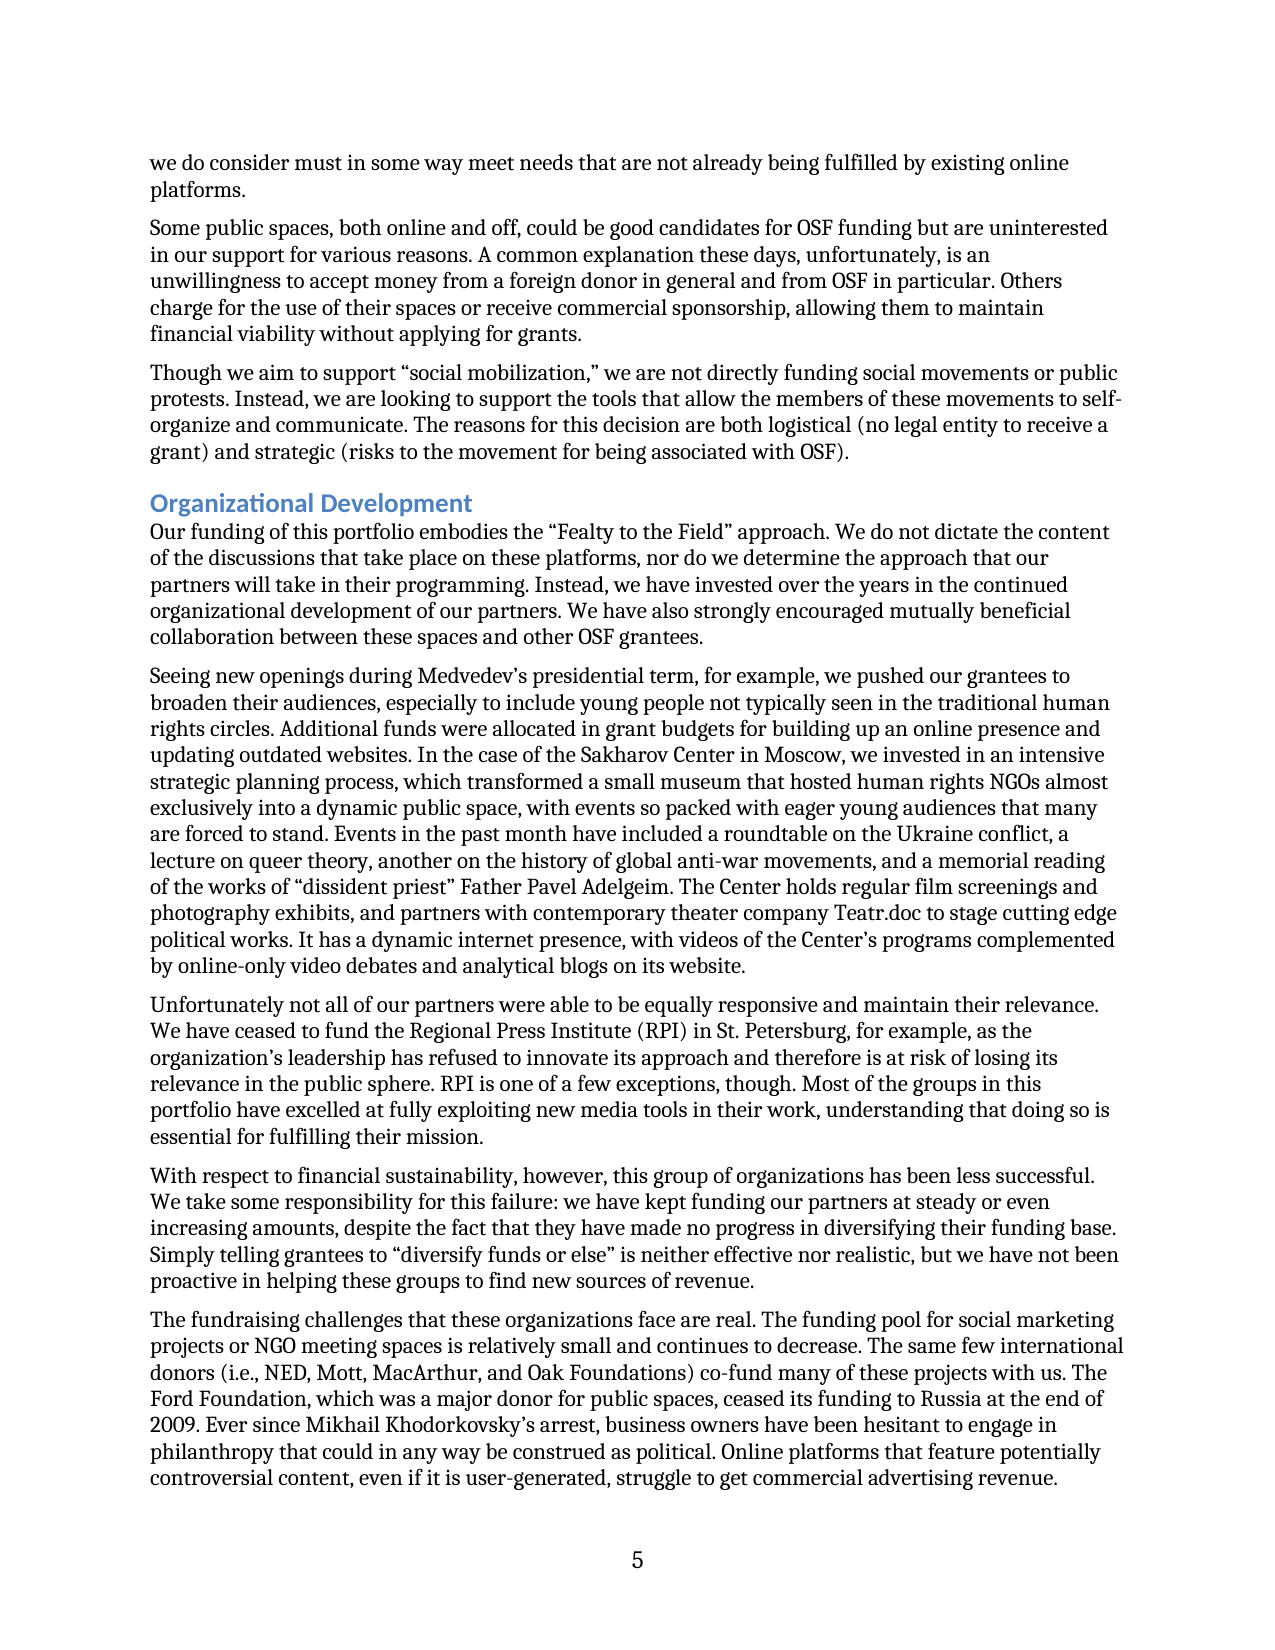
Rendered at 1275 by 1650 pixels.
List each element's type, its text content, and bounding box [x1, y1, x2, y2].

text Our funding of this portfolio embodies the “Fealty to the Field” approach. We do not dictate the content of the discussions that take place on these platforms, nor do we determine the approach that our partners will take in their programming. Instead, we have invested over the years in the continued organizational development of our partners. We have also strongly encouraged mutually beneficial collaboration between these spaces and other OSF grantees. [150, 519, 1125, 651]
text With respect to financial sustainability, however, this group of organizations has been less successful. We take some responsibility for this failure: we have kept funding our partners at steady or even increasing amounts, despite the fact that they have made no progress in diversifying their funding base. Simply telling grantees to “diversify funds or else” is neither effective nor realistic, but we have not been proactive in helping these groups to find new sources of revenue. [150, 1162, 1125, 1294]
text Unfortunately not all of our partners were able to be equally responsive and maintain their relevance. We have ceased to fund the Regional Press Institute (RPI) in St. Petersburg, for example, as the organization’s leadership has refused to innovate its approach and therefore is at risk of losing its relevance in the public sphere. RPI is one of a few exceptions, though. Most of the groups in this portfolio have excelled at fully exploiting new media tools in their work, understanding that doing so is essential for fulfilling their mission. [150, 992, 1125, 1150]
text The fundraising challenges that these organizations face are real. The funding pool for social marketing projects or NGO meeting spaces is relatively small and continues to decrease. The same few international donors (i.e., NED, Mott, MacArthur, and Oak Foundations) co-fund many of these projects with us. The Ford Foundation, which was a major donor for public spaces, ceased its funding to Russia at the end of 2009. Ever since Mikhail Khodorkovsky’s arrest, business owners have been hesitant to engage in philanthropy that could in any way be construed as political. Online platforms that feature potentially controversial content, even if it is user-generated, struggle to get commercial advertising revenue. [150, 1307, 1125, 1491]
text Some public spaces, both online and off, could be good candidates for OSF funding but are uninterested in our support for various reasons. A common explanation these days, unfortunately, is an unwillingness to accept money from a foreign donor in general and from OSF in particular. Others charge for the use of their spaces or receive commercial sponsorship, allowing them to maintain financial viability without applying for grants. [150, 215, 1125, 347]
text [150, 150, 1125, 203]
subtitle Organizational Development [150, 486, 1125, 519]
text Though we aim to support “social mobilization,” we are not directly funding social movements or public protests. Instead, we are looking to support the tools that allow the members of these movements to self-organize and communicate. The reasons for this decision are both logistical (no legal entity to receive a grant) and strategic (risks to the movement for being associated with OSF). [150, 359, 1125, 465]
text Seeing new openings during Medvedev’s presidential term, for example, we pushed our grantees to broaden their audiences, especially to include young people not typically seen in the traditional human rights circles. Additional funds were allocated in grant budgets for building up an online presence and updating outdated websites. In the case of the Sakharov Center in Moscow, we invested in an intensive strategic planning process, which transformed a small museum that hosted human rights NGOs almost exclusively into a dynamic public space, with events so packed with eager young audiences that many are forced to stand. Events in the past month have included a roundtable on the Ukraine conflict, a lecture on queer theory, another on the history of global anti-war movements, and a memorial reading of the works of “dissident priest” Father Pavel Adelgeim. The Center holds regular film screenings and photography exhibits, and partners with contemporary theater company Teatr.doc to stage cutting edge political works. It has a dynamic internet presence, with videos of the Center’s programs complemented by online-only video debates and analytical blogs on its website. [150, 663, 1125, 979]
